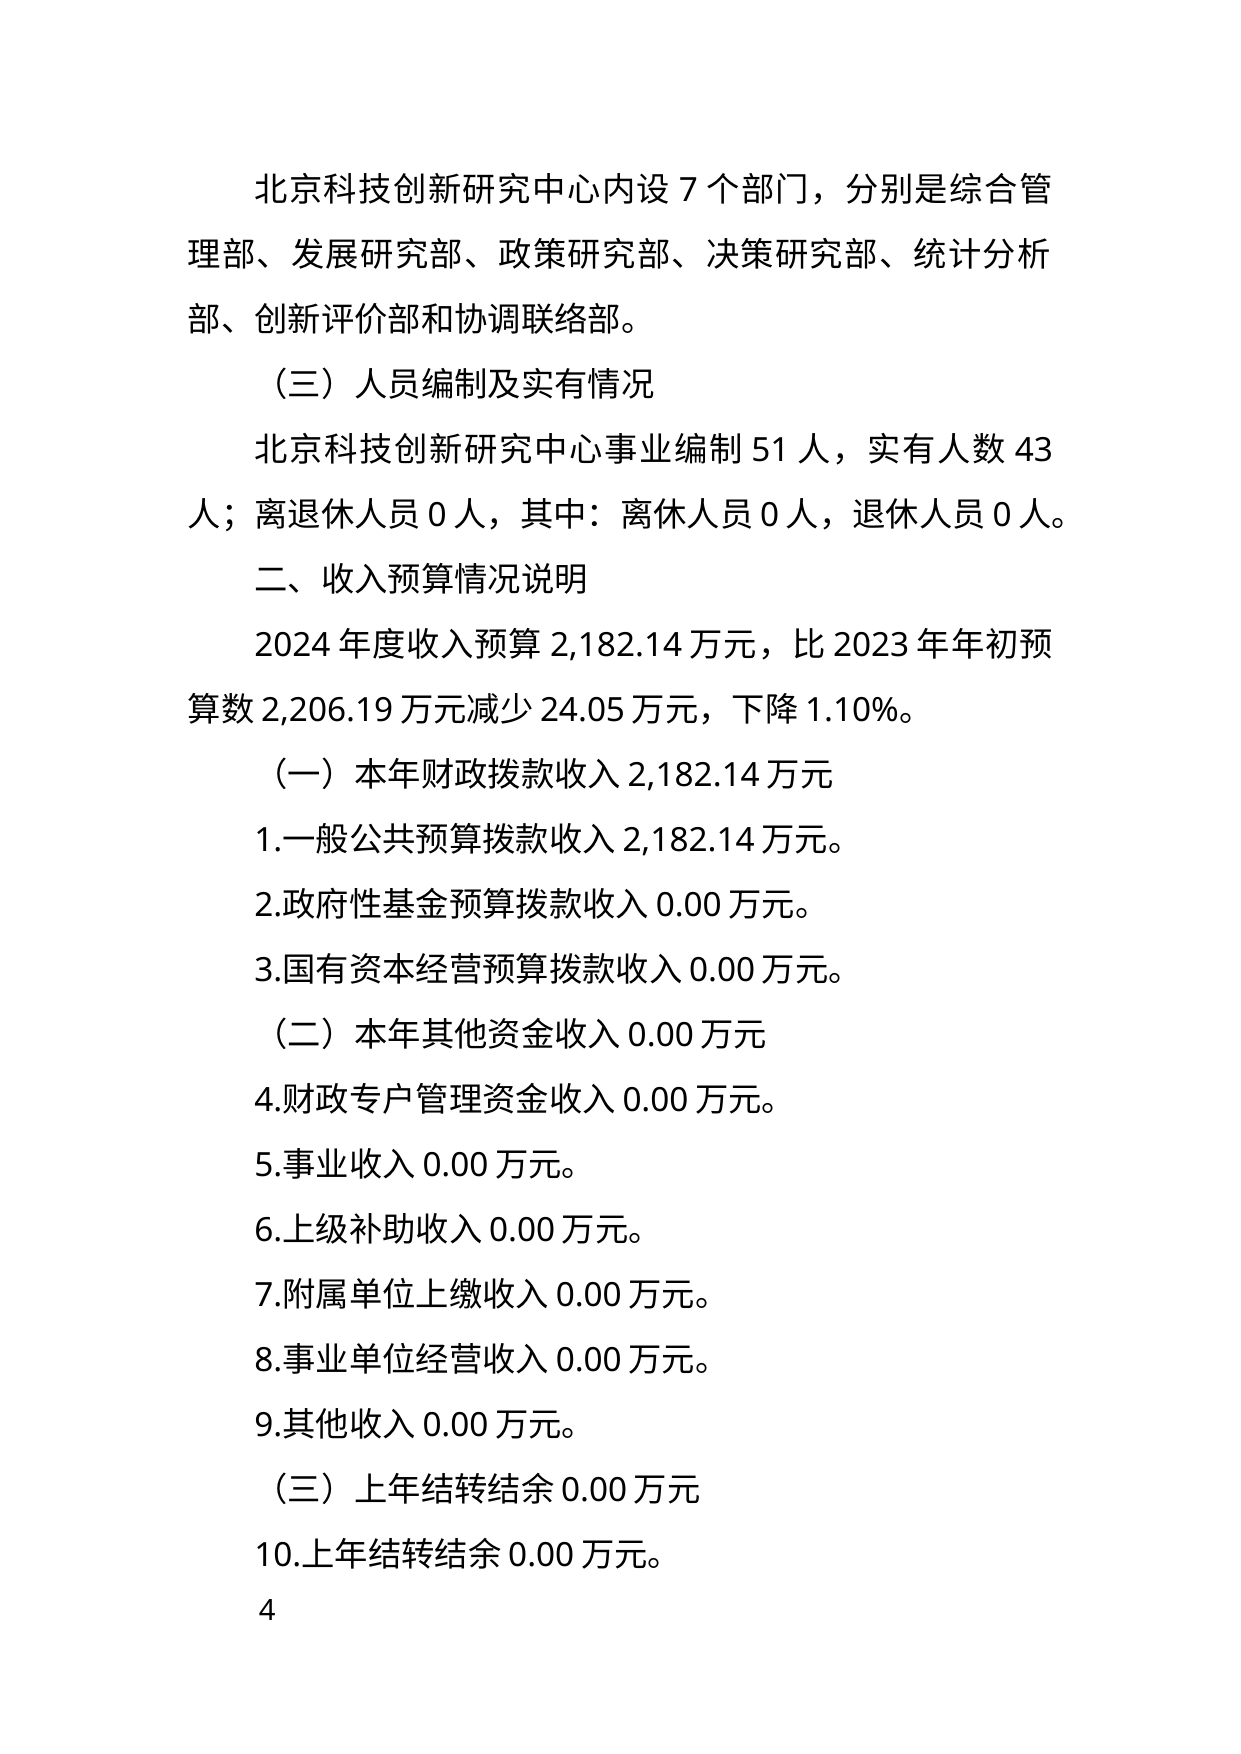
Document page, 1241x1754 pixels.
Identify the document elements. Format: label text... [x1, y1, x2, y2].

text 6.上级补助收入0.00万元。 [187, 1195, 1053, 1260]
text 9.其他收入0.00万元。 [187, 1390, 1053, 1455]
text 2024年度收入预算2,182.14万元，比2023年年初预算数2,206.19万元减少24.05万元，下降1.10%。 [187, 610, 1053, 740]
text 10.上年结转结余0.00万元。 [187, 1520, 1053, 1585]
text 2.政府性基金预算拨款收入0.00万元。 [187, 870, 1053, 935]
text 8.事业单位经营收入0.00万元。 [187, 1325, 1053, 1390]
text 4.财政专户管理资金收入0.00万元。 [187, 1065, 1053, 1130]
text 北京科技创新研究中心内设7个部门，分别是综合管理部、发展研究部、政策研究部、决策研究部、统计分析部、创新评价部和协调联络部。 [187, 155, 1053, 350]
text （一）本年财政拨款收入2,182.14万元 [187, 740, 1053, 805]
text 1.一般公共预算拨款收入2,182.14万元。 [187, 805, 1053, 870]
text 3.国有资本经营预算拨款收入0.00万元。 [187, 935, 1053, 1000]
text （三）人员编制及实有情况 [187, 350, 1053, 415]
text （二）本年其他资金收入0.00万元 [187, 1000, 1053, 1065]
text 5.事业收入0.00万元。 [187, 1130, 1053, 1195]
list 二、收入预算情况说明 [187, 545, 1053, 610]
text （三）上年结转结余0.00万元 [187, 1455, 1053, 1520]
text 7.附属单位上缴收入0.00万元。 [187, 1260, 1053, 1325]
text 北京科技创新研究中心事业编制51人，实有人数43人；离退休人员0人，其中：离休人员0人，退休人员0人。 [187, 415, 1053, 545]
